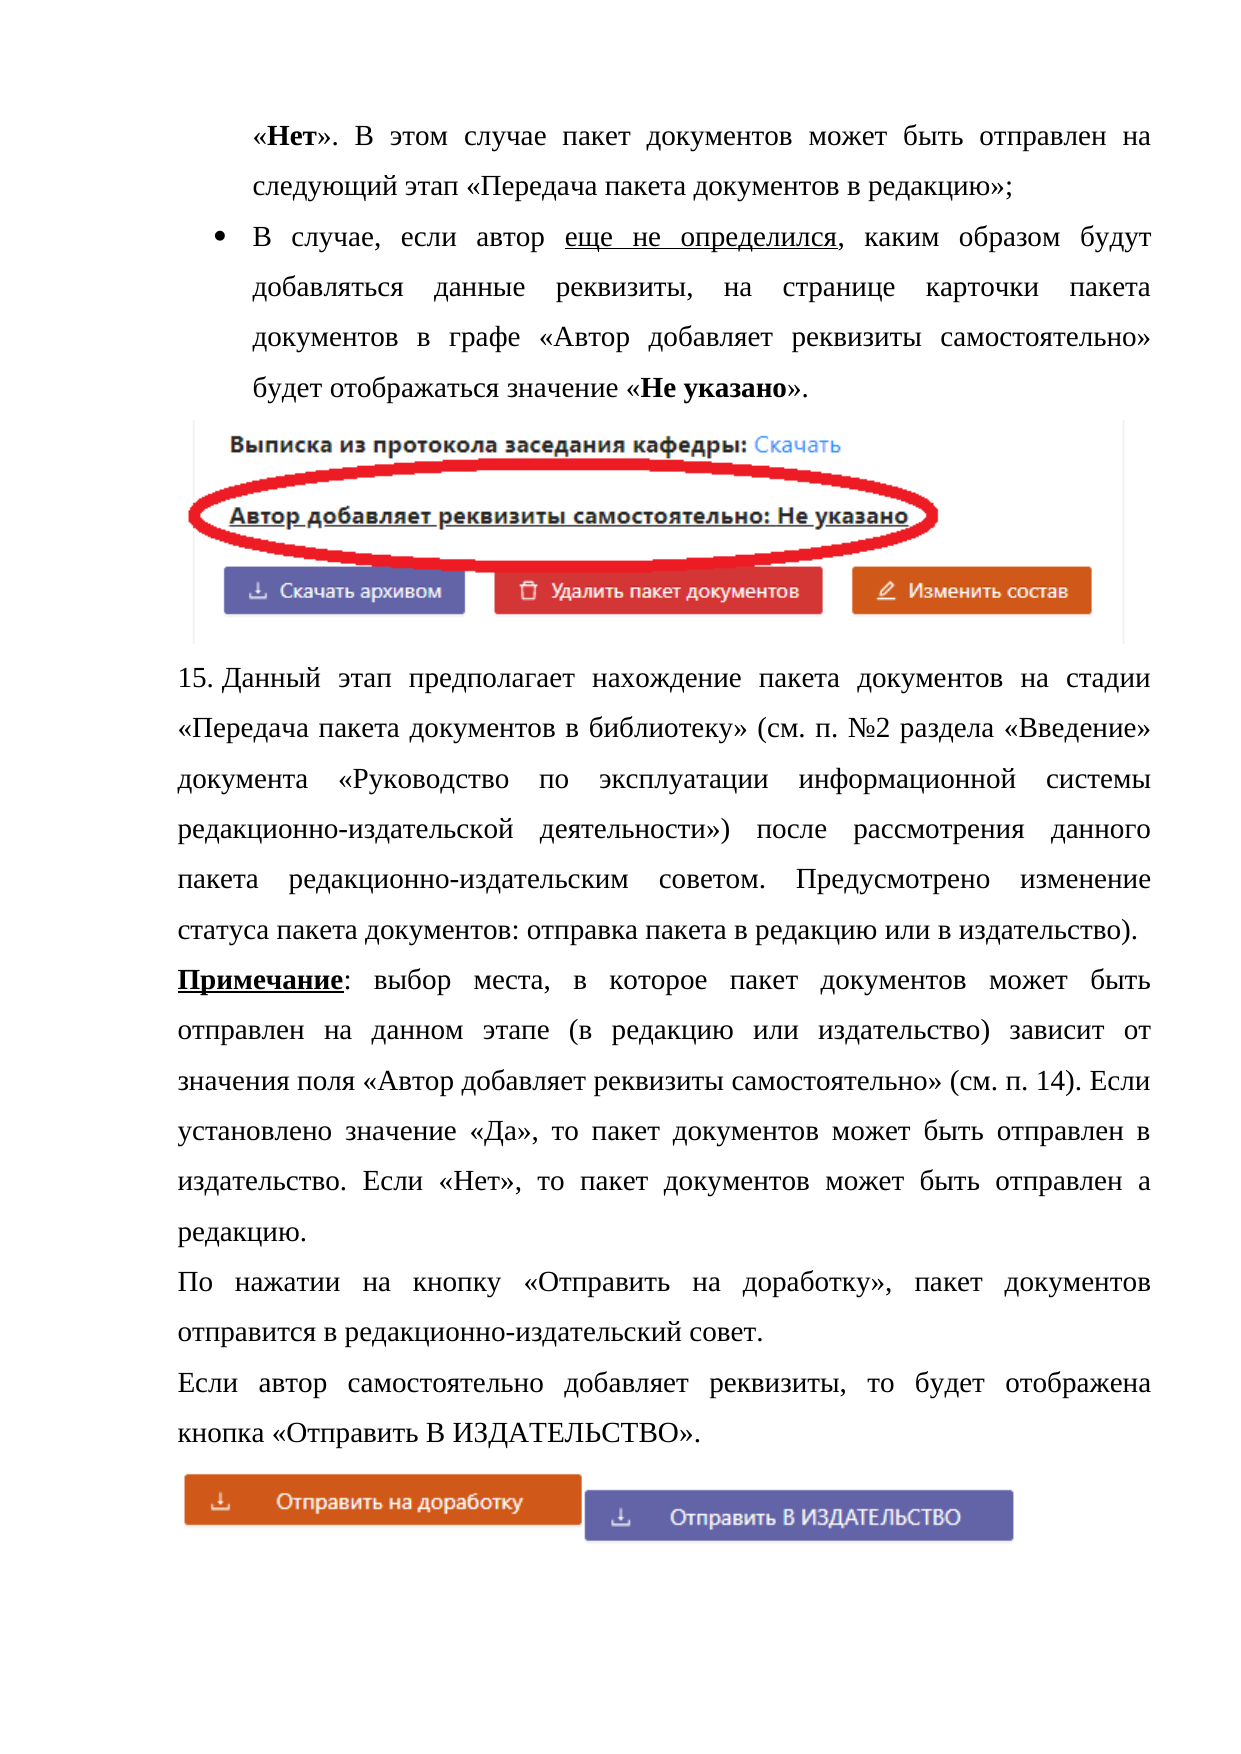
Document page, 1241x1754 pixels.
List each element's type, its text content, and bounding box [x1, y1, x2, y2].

picture [177, 420, 1151, 644]
list По нажатии на кнопку «Отправить на доработку», пакет документов отправится в редакционно-издательский совет. [177, 1264, 1152, 1348]
list Данный этап предполагает нахождение пакета документов на стадии «Передача пакета документов в библиотеку» (см. п. №2 раздела «Введение» документа «Руководство по эксплуатации информационной системы редакционно-издательской деятельности») после рассмотрения данного пакета редакционно-издательским советом. Предусмотрено изменение статуса пакета документов: отправка пакета в редакцию или в издательство). [177, 660, 1152, 945]
picture [177, 1465, 1023, 1549]
list Примечание: выбор места, в которое пакет документов может быть отправлен на данном этапе (в редакцию или издательство) зависит от значения поля «Автор добавляет реквизиты самостоятельно» (см. п. 14). Если установлено значение «Да», то пакет документов может быть отправлен в издательство. Если «Нет», то пакет документов может быть отправлен а редакцию. [177, 962, 1152, 1247]
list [215, 118, 1152, 202]
list В случае, если автор еще не определился, каким образом будут добавляться данные реквизиты, на странице карточки пакета документов в графе «Автор добавляет реквизиты самостоятельно» будет отображаться значение «Не указано». [215, 219, 1152, 403]
list Если автор самостоятельно добавляет реквизиты, то будет отображена кнопка «Отправить В ИЗДАТЕЛЬСТВО». [177, 1365, 1152, 1448]
